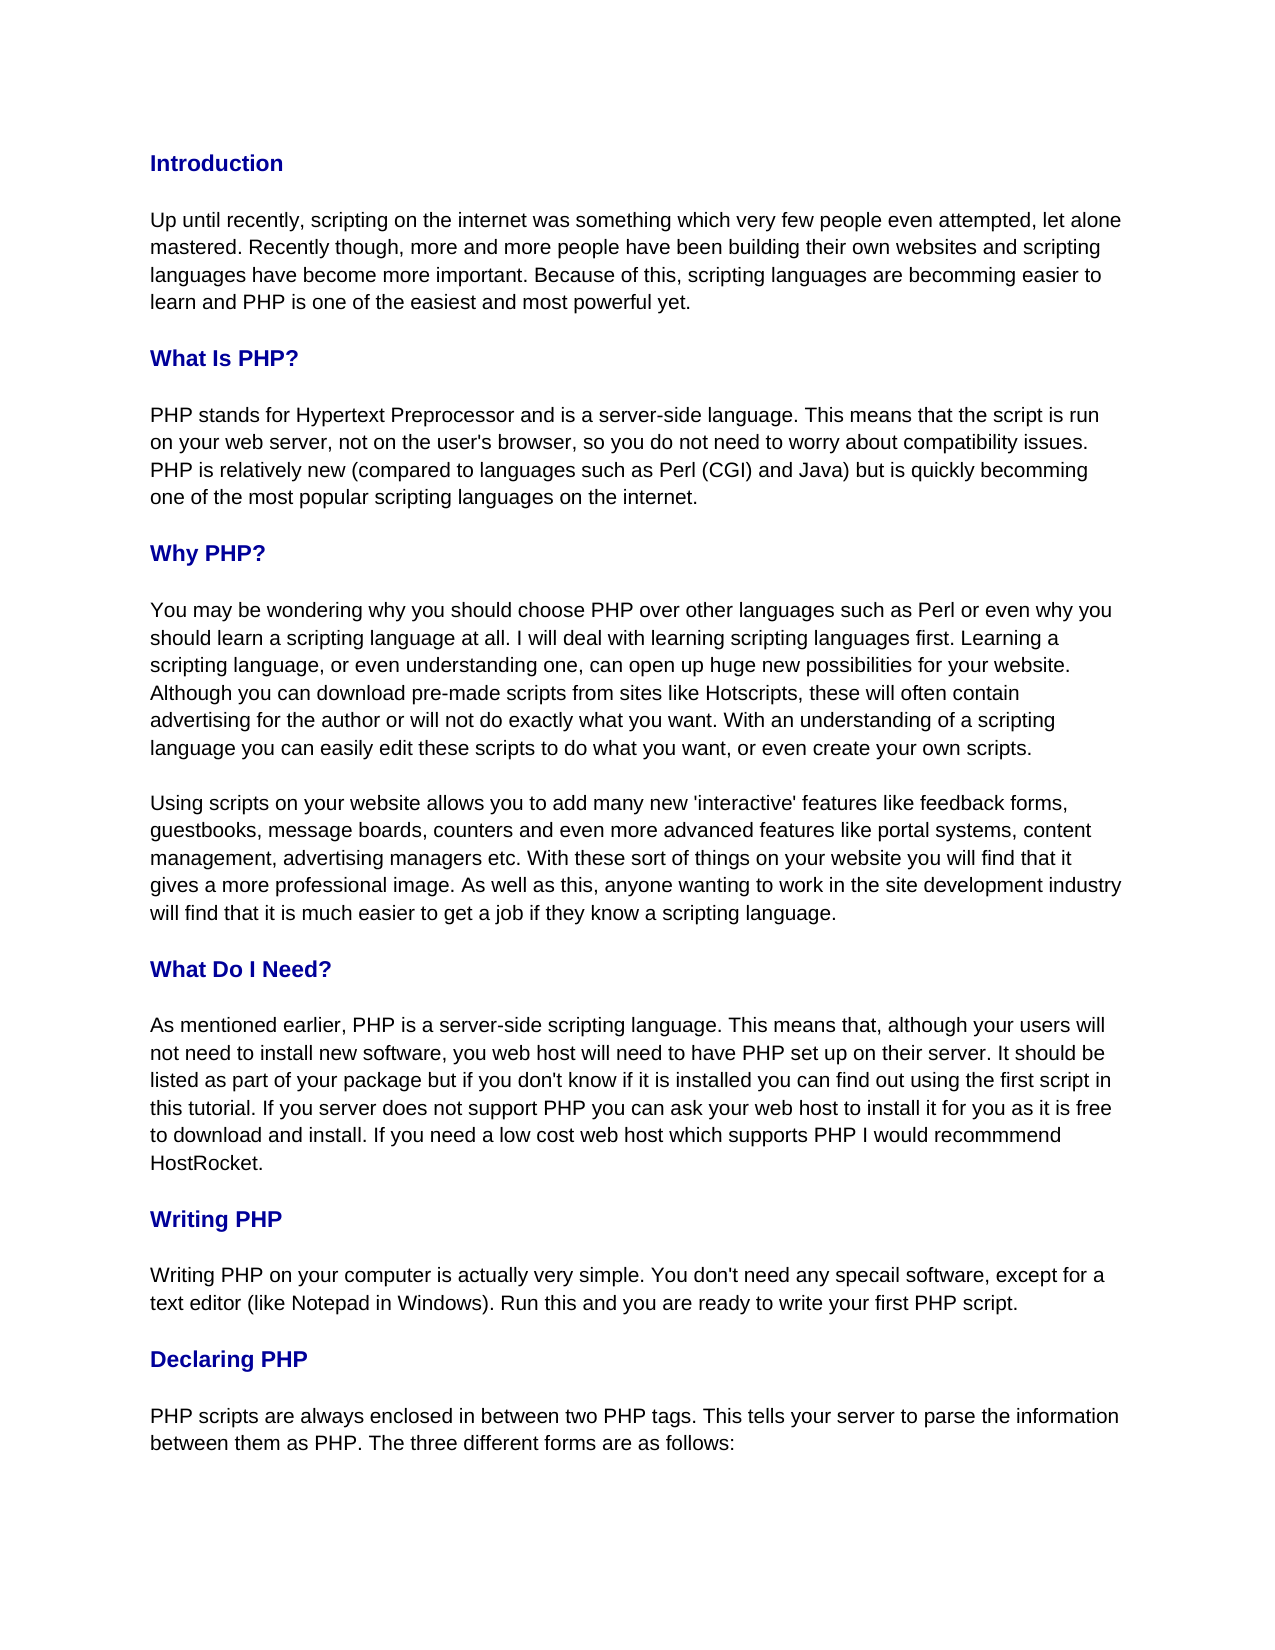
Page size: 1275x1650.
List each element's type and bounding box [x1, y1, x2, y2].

text [150, 150, 1125, 1482]
